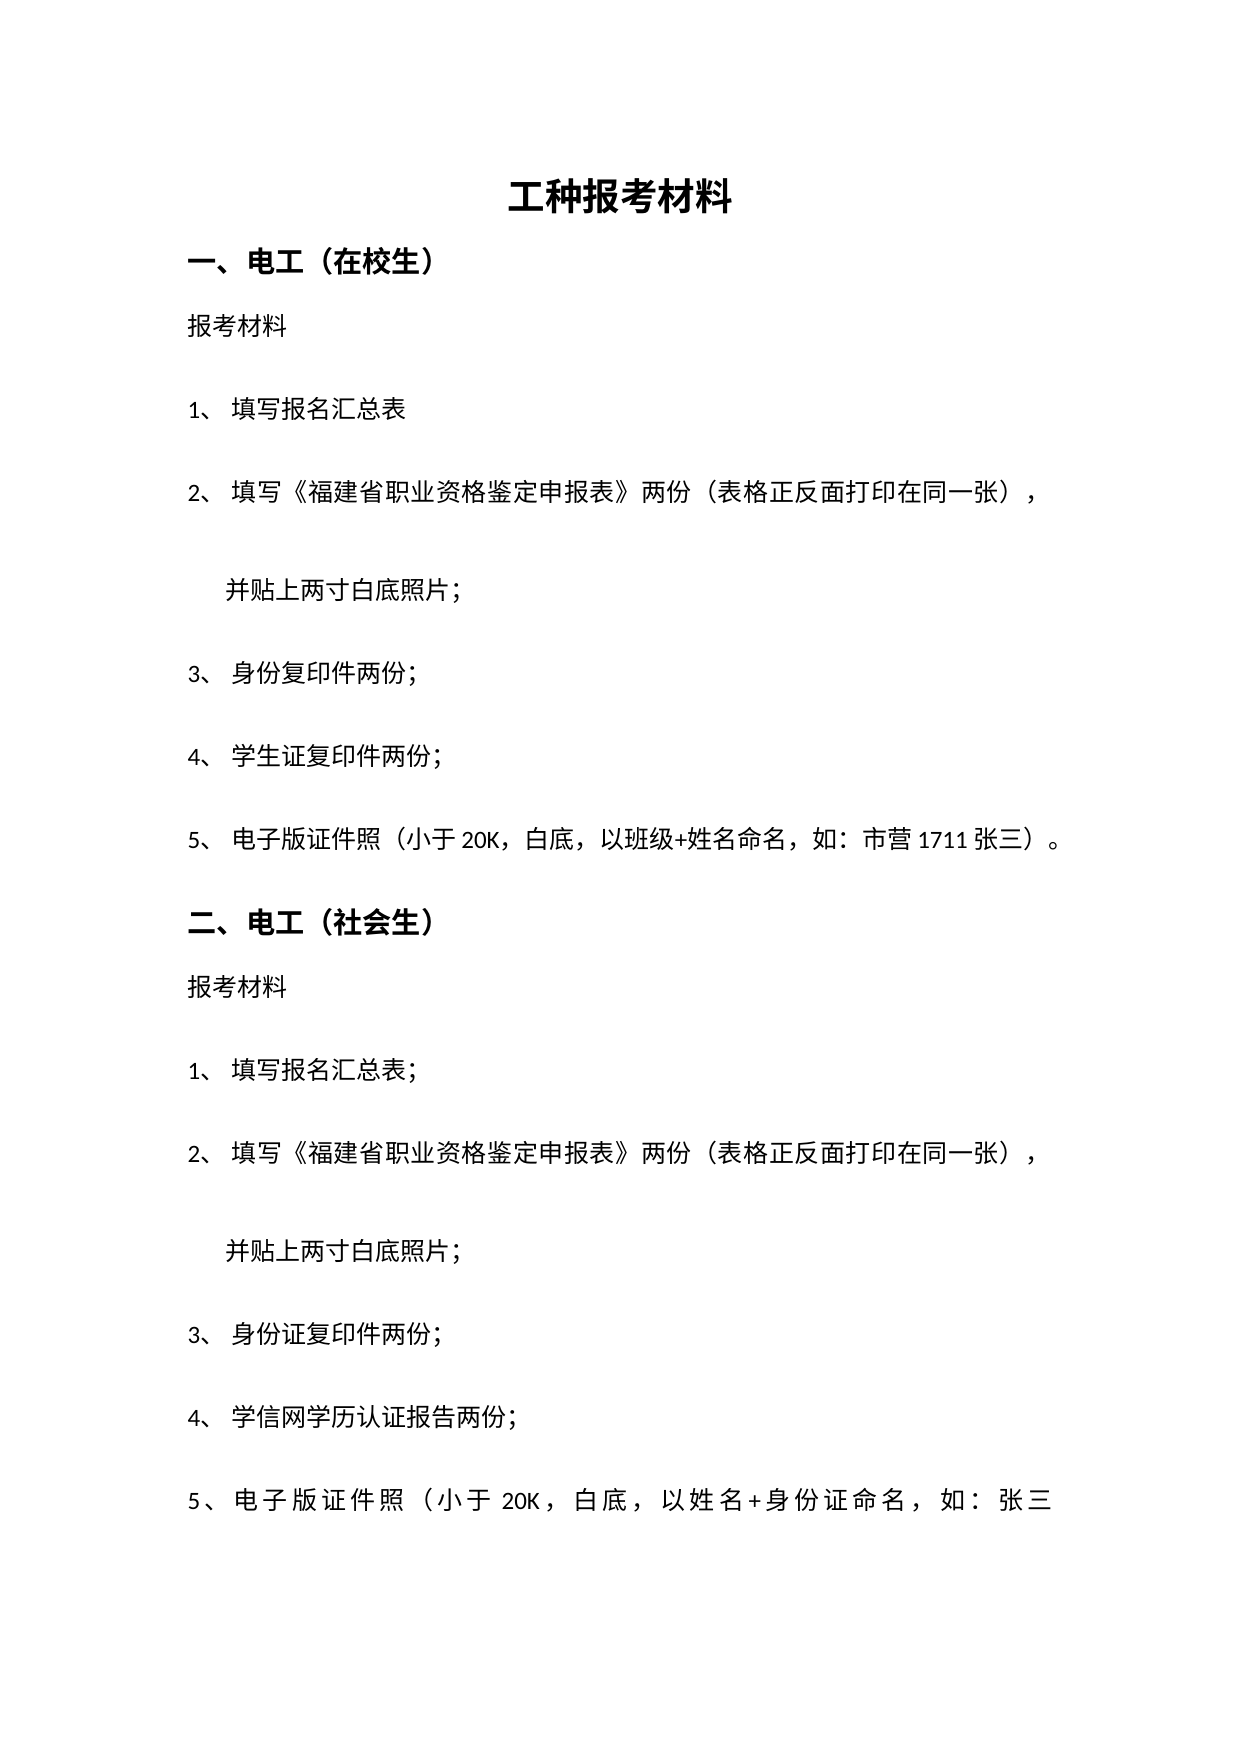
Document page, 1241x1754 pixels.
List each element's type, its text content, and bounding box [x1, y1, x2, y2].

list 填写报名汇总表 [187, 375, 1053, 440]
list 填写《福建省职业资格鉴定申报表》两份（表格正反面打印在同一张），并贴上两寸白底照片； [187, 1119, 1053, 1282]
list 学信网学历认证报告两份； [187, 1383, 1053, 1448]
list 身份复印件两份； [187, 639, 1053, 704]
text 一、电工（在校生） [187, 227, 1053, 292]
text 报考材料 [187, 953, 1053, 1018]
list 电子版证件照（小于20K，白底，以班级+姓名命名，如：市营1711张三）。 [187, 805, 1053, 870]
text 报考材料 [187, 292, 1053, 357]
text 工种报考材料 [187, 162, 1053, 227]
text 二、电工（社会生） [187, 888, 1053, 953]
list 身份证复印件两份； [187, 1300, 1053, 1365]
list 学生证复印件两份； [187, 722, 1053, 787]
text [187, 1466, 1053, 1531]
list 填写《福建省职业资格鉴定申报表》两份（表格正反面打印在同一张），并贴上两寸白底照片； [187, 458, 1053, 621]
list 填写报名汇总表； [187, 1036, 1053, 1101]
